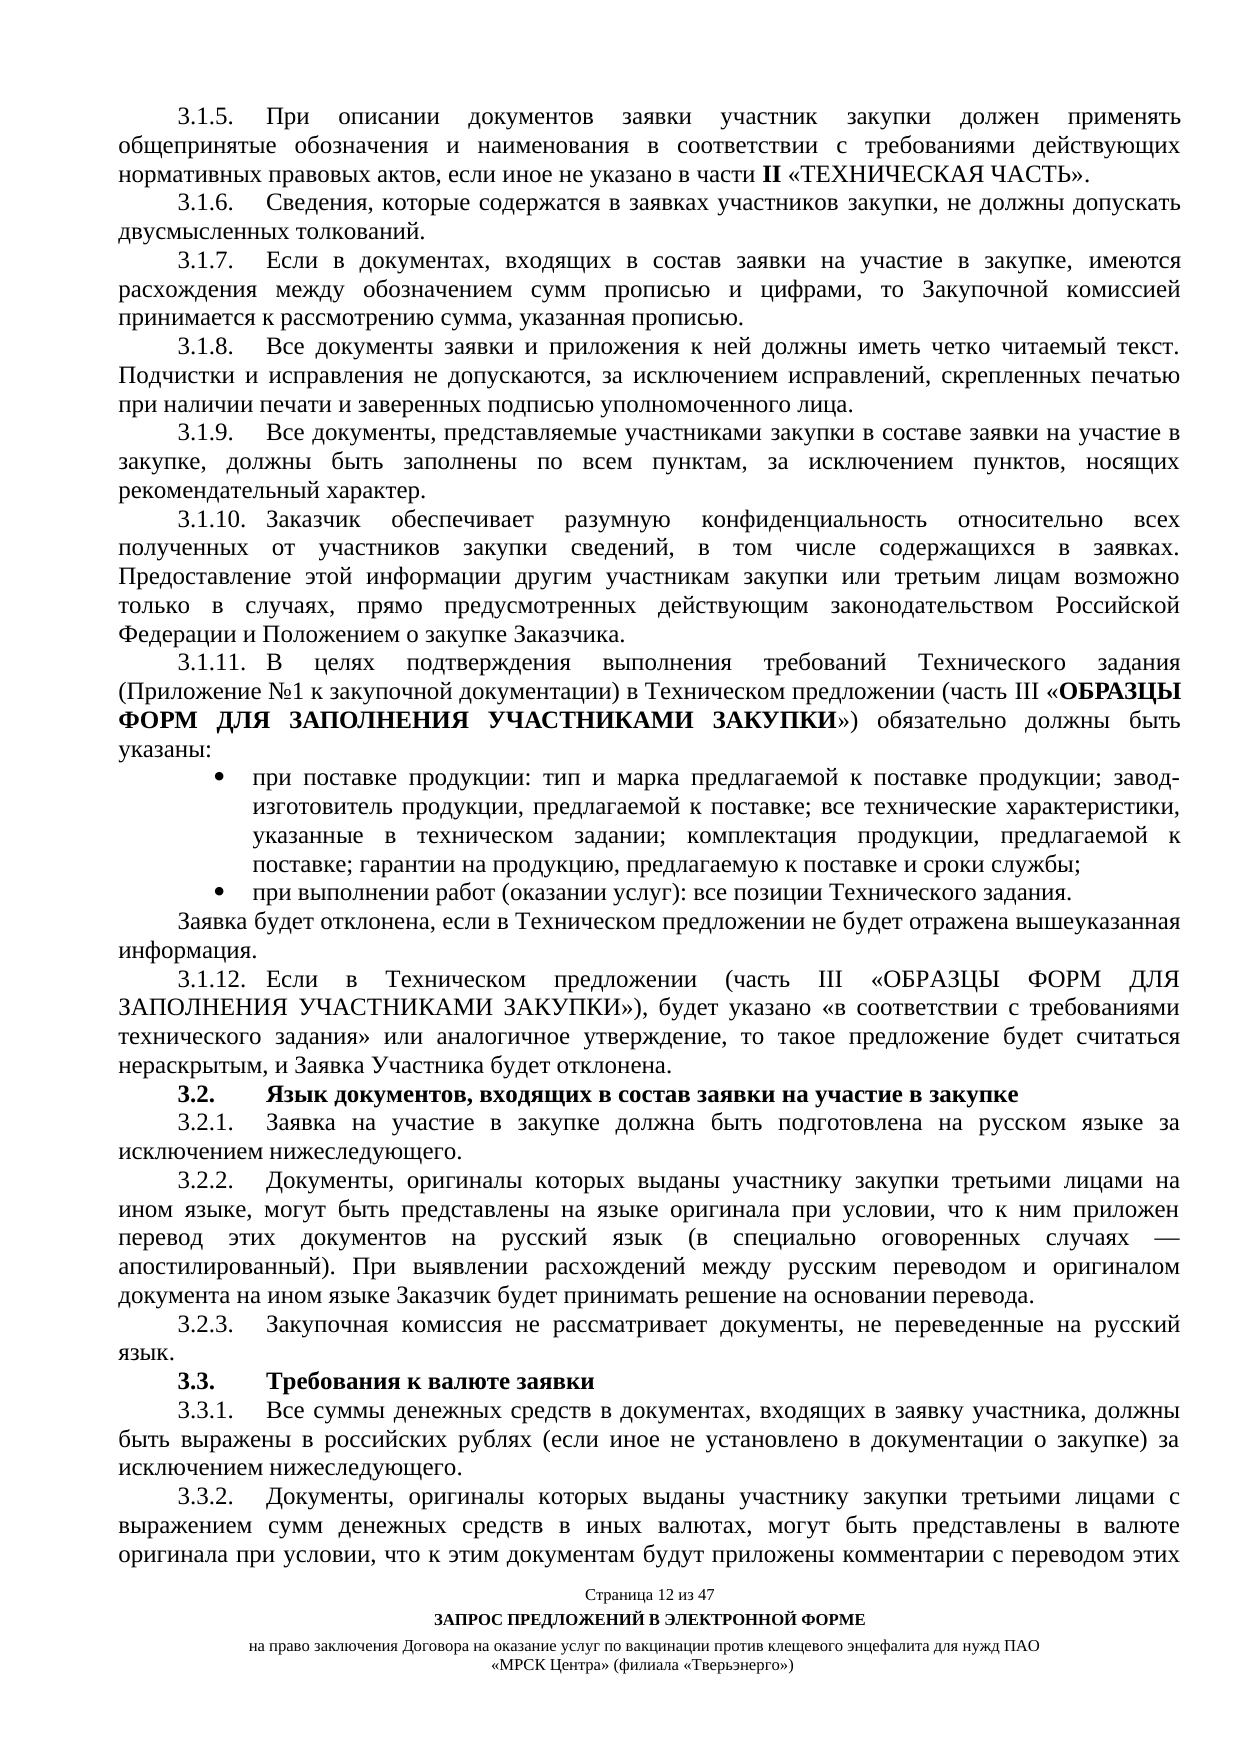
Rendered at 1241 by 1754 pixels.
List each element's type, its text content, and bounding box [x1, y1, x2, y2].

subtitle Документы, оригиналы которых выданы участнику закупки третьими лицами на ином языке, могут быть представлены на языке оригинала при условии, что к ним приложен перевод этих документов на русский язык (в специально оговоренных случаях — апостилированный). При выявлении расхождений между русским переводом и оригиналом документа на ином языке Заказчик будет принимать решение на основании перевода. [118, 1165, 1181, 1309]
subtitle Требования к валюте заявки [118, 1366, 1181, 1395]
subtitle при выполнении работ (оказании услуг): все позиции Технического задания. [215, 877, 1181, 906]
subtitle Все документы, представляемые участниками закупки в составе заявки на участие в закупке, должны быть заполнены по всем пунктам, за исключением пунктов, носящих рекомендательный характер. [118, 417, 1181, 504]
subtitle Заявка на участие в закупке должна быть подготовлена на русском языке за исключением нижеследующего. [118, 1107, 1181, 1165]
subtitle Заказчик обеспечивает разумную конфиденциальность относительно всех полученных от участников закупки сведений, в том числе содержащихся в заявках. Предоставление этой информации другим участникам закупки или третьим лицам возможно только в случаях, прямо предусмотренных действующим законодательством Российской Федерации и Положением о закупке Заказчика. [118, 504, 1181, 647]
subtitle Сведения, которые содержатся в заявках участников закупки, не должны допускать двусмысленных толкований. [118, 187, 1181, 245]
subtitle При описании документов заявки участник закупки должен применять общепринятые обозначения и наименования в соответствии с требованиями действующих нормативных правовых актов, если иное не указано в части II «ТЕХНИЧЕСКАЯ ЧАСТЬ». [118, 101, 1181, 187]
subtitle Если в Техническом предложении (часть III «ОБРАЗЦЫ ФОРМ ДЛЯ ЗАПОЛНЕНИЯ УЧАСТНИКАМИ ЗАКУПКИ»), будет указано «в соответствии с требованиями технического задания» или аналогичное утверждение, то такое предложение будет считаться нераскрытым, и Заявка Участника будет отклонена. [118, 964, 1181, 1079]
subtitle Закупочная комиссия не рассматривает документы, не переведенные на русский язык. [118, 1309, 1181, 1366]
subtitle Язык документов, входящих в состав заявки на участие в закупке [118, 1079, 1181, 1107]
subtitle Если в документах, входящих в состав заявки на участие в закупке, имеются расхождения между обозначением сумм прописью и цифрами, то Закупочной комиссией принимается к рассмотрению сумма, указанная прописью. [118, 245, 1181, 331]
subtitle В целях подтверждения выполнения требований Технического задания (Приложение №1 к закупочной документации) в Техническом предложении (часть III «ОБРАЗЦЫ ФОРМ ДЛЯ ЗАПОЛНЕНИЯ УЧАСТНИКАМИ ЗАКУПКИ») обязательно должны быть указаны: [118, 647, 1181, 762]
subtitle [118, 1481, 1181, 1567]
subtitle при поставке продукции: тип и марка предлагаемой к поставке продукции; завод-изготовитель продукции, предлагаемой к поставке; все технические характеристики, указанные в техническом задании; комплектация продукции, предлагаемой к поставке; гарантии на продукцию, предлагаемую к поставке и сроки службы; [215, 762, 1181, 877]
subtitle Все документы заявки и приложения к ней должны иметь четко читаемый текст. Подчистки и исправления не допускаются, за исключением исправлений, скрепленных печатью при наличии печати и заверенных подписью уполномоченного лица. [118, 331, 1181, 417]
subtitle Заявка будет отклонена, если в Техническом предложении не будет отражена вышеуказанная информация. [118, 906, 1181, 964]
subtitle Все суммы денежных средств в документах, входящих в заявку участника, должны быть выражены в российских рублях (если иное не установлено в документации о закупке) за исключением нижеследующего. [118, 1395, 1181, 1481]
